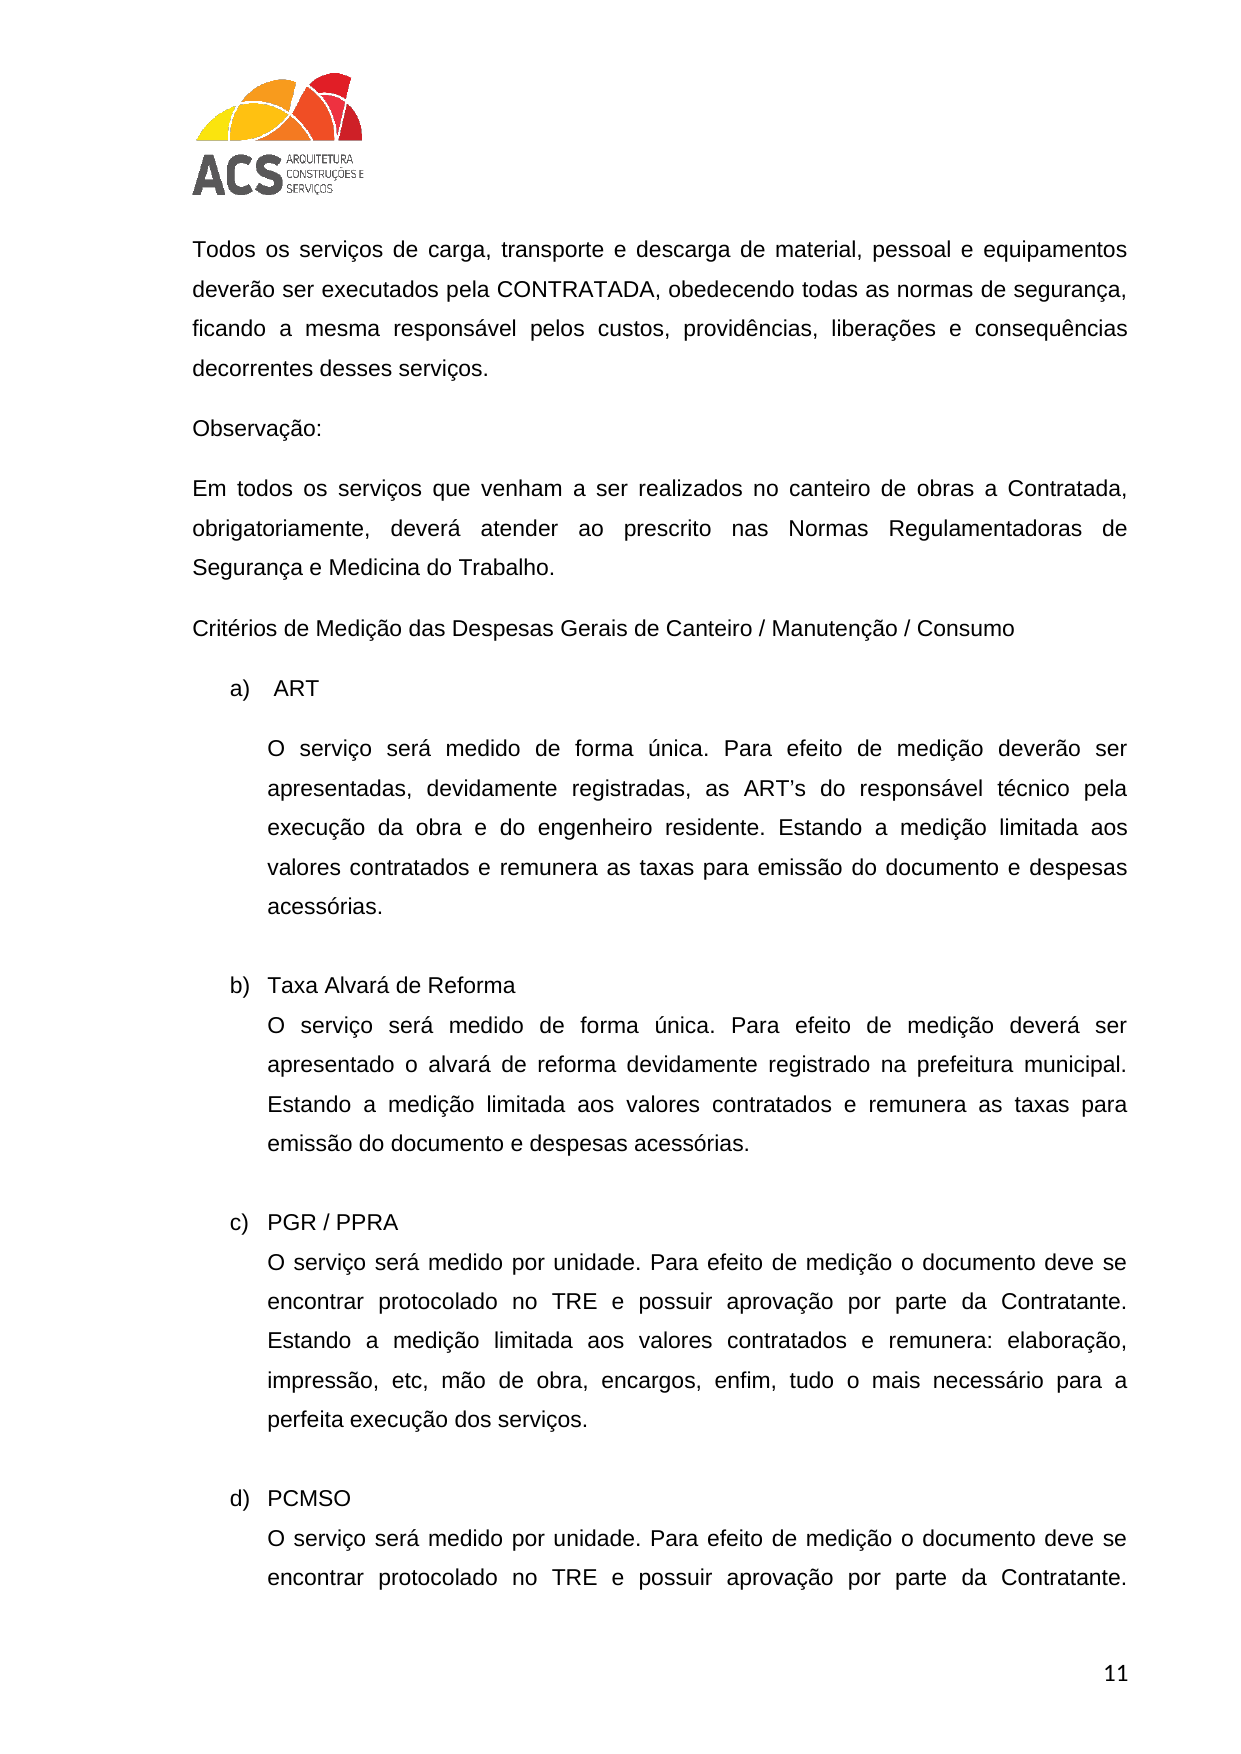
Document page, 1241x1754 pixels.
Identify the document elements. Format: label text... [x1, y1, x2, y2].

picture [192, 73, 364, 195]
text Todos os serviços de carga, transporte e descarga de material, pessoal e equipamentos deverão ser executados pela CONTRATADA, obedecendo todas as normas de segurança, ficando a mesma responsável pelos custos, providências, liberações e consequências decorrentes desses serviços. [192, 236, 1128, 381]
text Em todos os serviços que venham a ser realizados no canteiro de obras a Contratada, obrigatoriamente, deverá atender ao prescrito nas Normas Regulamentadoras de Segurança e Medicina do Trabalho. [192, 475, 1128, 581]
list O serviço será medido de forma única. Para efeito de medição deverá ser apresentado o alvará de reforma devidamente registrado na prefeitura municipal. Estando a medição limitada aos valores contratados e remunera as taxas para emissão do documento e despesas acessórias. [267, 1012, 1128, 1156]
list Taxa Alvará de Reforma [229, 972, 1128, 998]
list PGR / PPRA [229, 1209, 1128, 1235]
list O serviço será medido de forma única. Para efeito de medição deverão ser apresentadas, devidamente registradas, as ART’s do responsável técnico pela execução da obra e do engenheiro residente. Estando a medição limitada aos valores contratados e remunera as taxas para emissão do documento e despesas acessórias. [267, 735, 1128, 919]
list PCMSO [229, 1485, 1128, 1512]
text Critérios de Medição das Despesas Gerais de Canteiro / Manutenção / Consumo [192, 614, 1128, 641]
list ART [229, 675, 1128, 701]
text Observação: [192, 415, 1128, 441]
